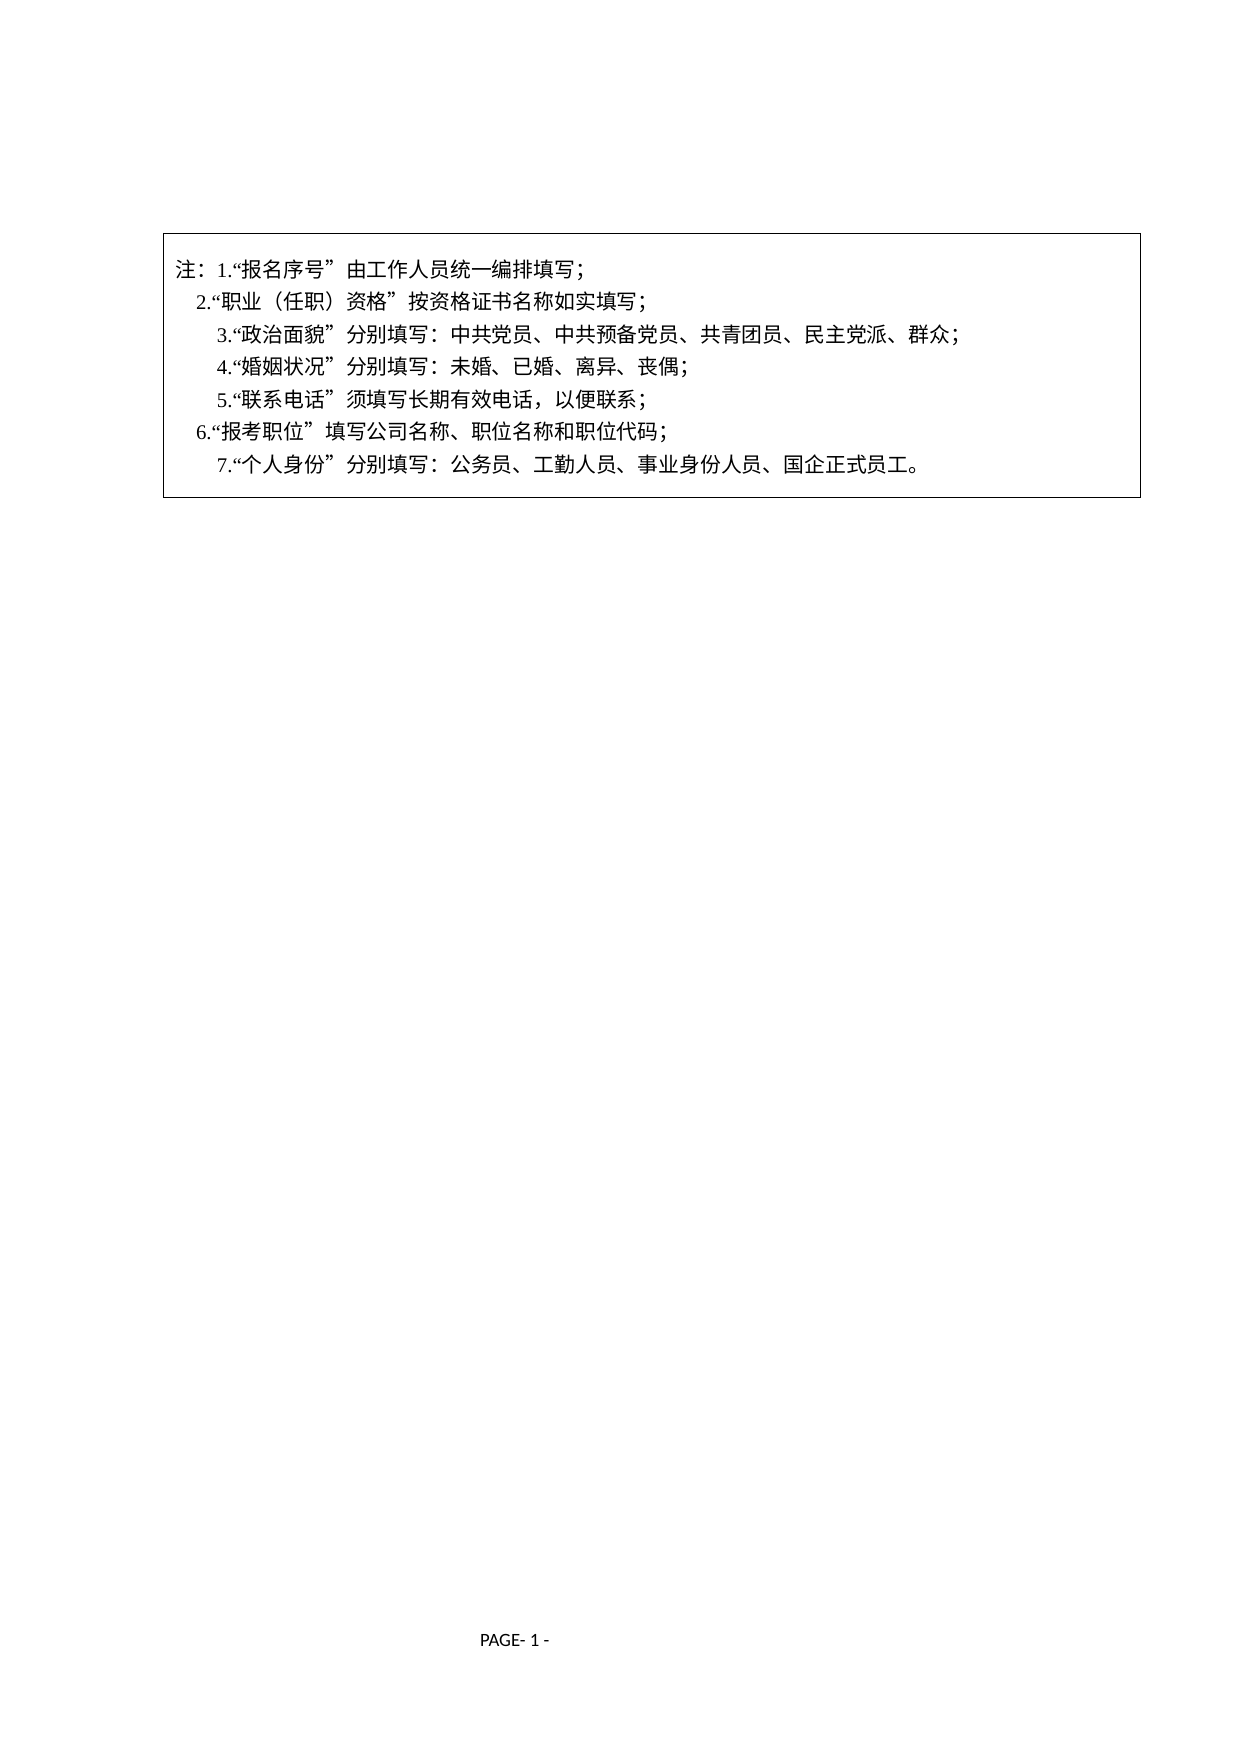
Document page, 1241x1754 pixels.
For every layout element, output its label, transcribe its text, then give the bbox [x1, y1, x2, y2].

table_cell 注：1.“报名序号”由工作人员统一编排填写； 2.“职业（任职）资格”按资格证书名称如实填写； 3.“政治面貌”分别填写：中共党员、中共预备党员、共青团员、民主党派、群众； 4.“婚姻状况”分别填写：未婚、已婚、离异、丧偶； 5.“联系电话”须填写长期有效电话，以便联系； 6.“报考职位”填写公司名称、职位名称和职位代码； 7.“个人身份”分别填写：公务员、工勤人员、事业身份人员、国企正式员工。 [164, 234, 1140, 497]
